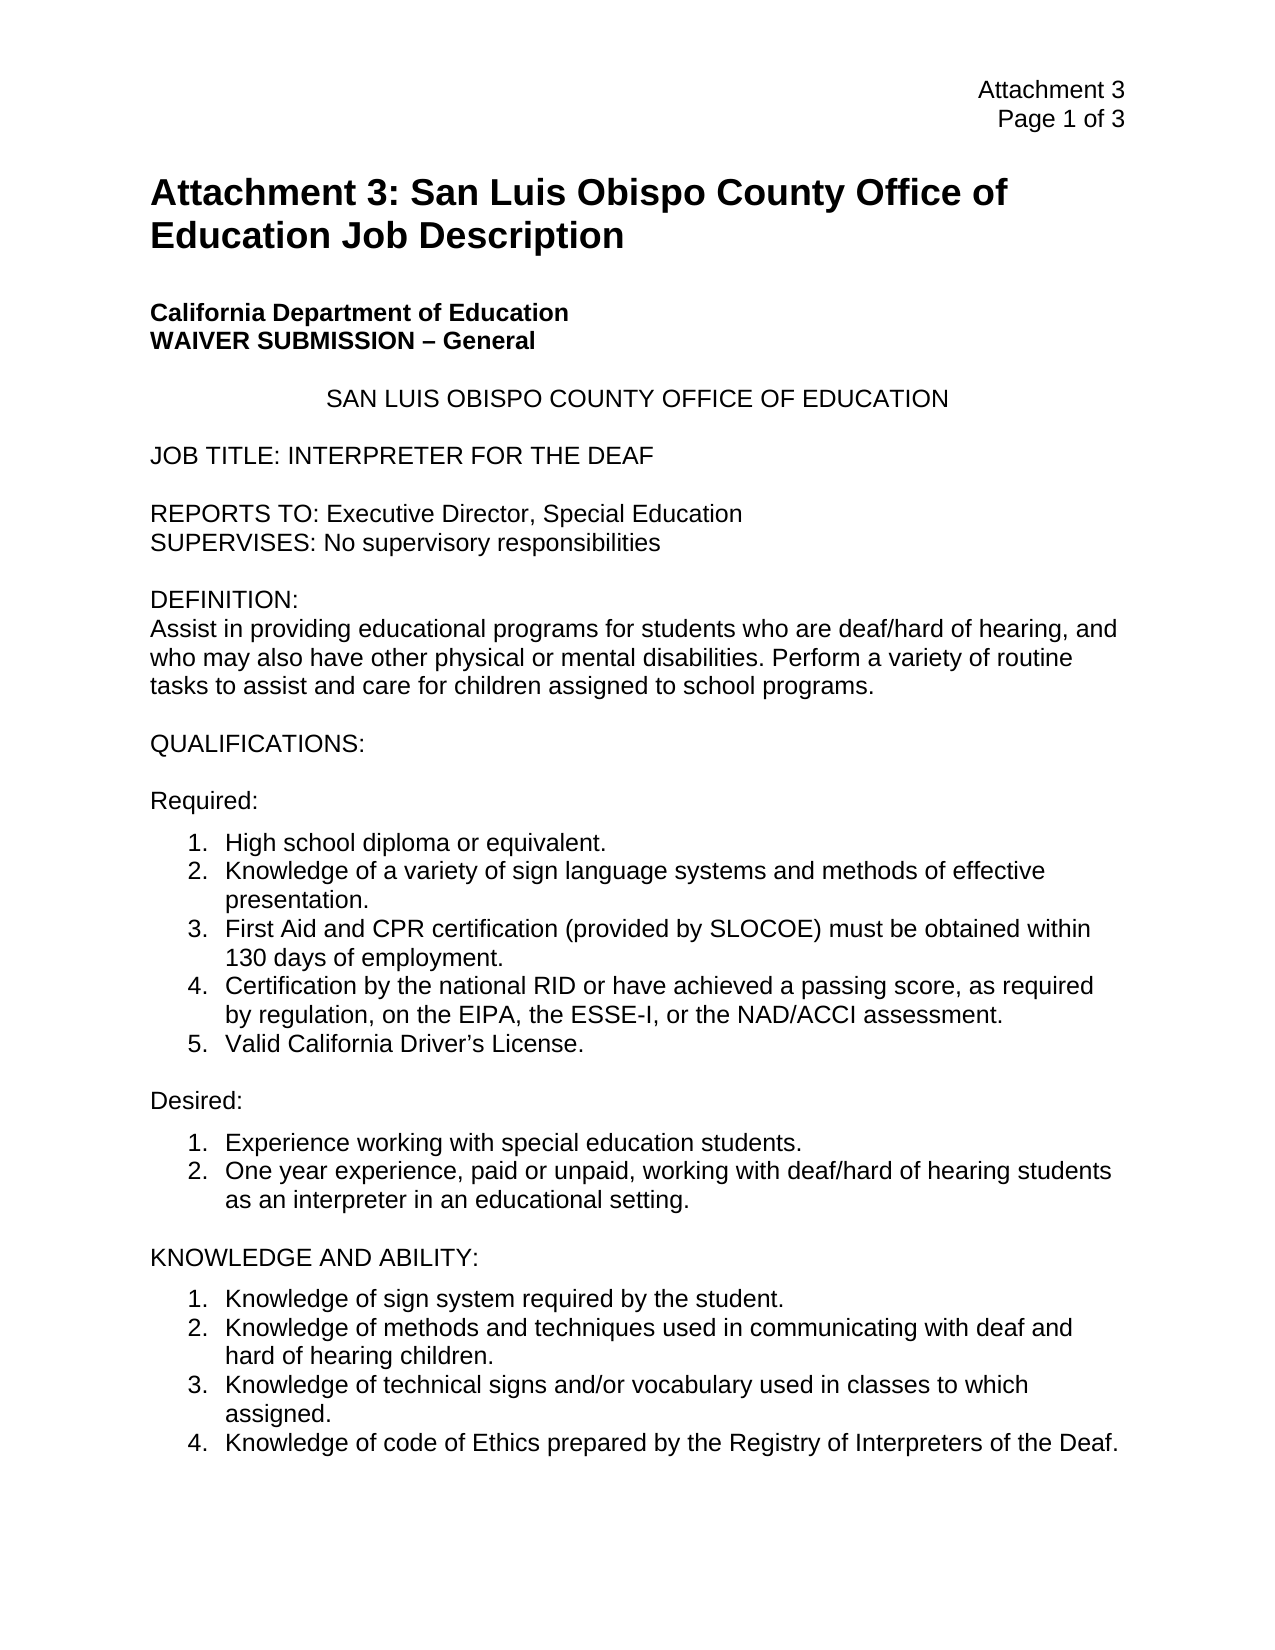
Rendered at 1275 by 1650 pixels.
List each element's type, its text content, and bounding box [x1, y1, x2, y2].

list Knowledge of code of Ethics prepared by the Registry of Interpreters of the Deaf. [187, 1427, 1125, 1456]
text Assist in providing educational programs for students who are deaf/hard of hearing, and who may also have other physical or mental disabilities. Perform a variety of routine tasks to assist and care for children assigned to school programs. [150, 614, 1125, 700]
text DEFINITION: [150, 585, 1125, 614]
list Valid California Driver’s License. [187, 1029, 1125, 1057]
text WAIVER SUBMISSION – General [150, 326, 1125, 355]
list First Aid and CPR certification (provided by SLOCOE) must be obtained within 130 days of employment. [187, 914, 1125, 971]
list Knowledge of methods and techniques used in communicating with deaf and hard of hearing children. [187, 1312, 1125, 1370]
list One year experience, paid or unpaid, working with deaf/hard of hearing students as an interpreter in an educational setting. [187, 1156, 1125, 1214]
text REPORTS TO: Executive Director, Special Education [150, 499, 1125, 527]
text QUALIFICATIONS: [150, 729, 1125, 757]
text SUPERVISES: No supervisory responsibilities [150, 527, 1125, 556]
text Desired: [150, 1086, 1125, 1115]
text California Department of Education [150, 297, 1125, 326]
list Knowledge of technical signs and/or vocabulary used in classes to which assigned. [187, 1370, 1125, 1427]
text JOB TITLE: INTERPRETER FOR THE DEAF [150, 441, 1125, 470]
list High school diploma or equivalent. [187, 827, 1125, 856]
list Knowledge of a variety of sign language systems and methods of effective presentation. [187, 856, 1125, 914]
list Certification by the national RID or have achieved a passing score, as required by regulation, on the EIPA, the ESSE-I, or the NAD/ACCI assessment. [187, 971, 1125, 1029]
subtitle Attachment 3: San Luis Obispo County Office of Education Job Description [150, 170, 1125, 256]
text KNOWLEDGE AND ABILITY: [150, 1242, 1125, 1271]
text SAN LUIS OBISPO COUNTY OFFICE OF EDUCATION [150, 384, 1125, 412]
text Required: [150, 786, 1125, 815]
list Experience working with special education students. [187, 1127, 1125, 1156]
list Knowledge of sign system required by the student. [187, 1284, 1125, 1312]
